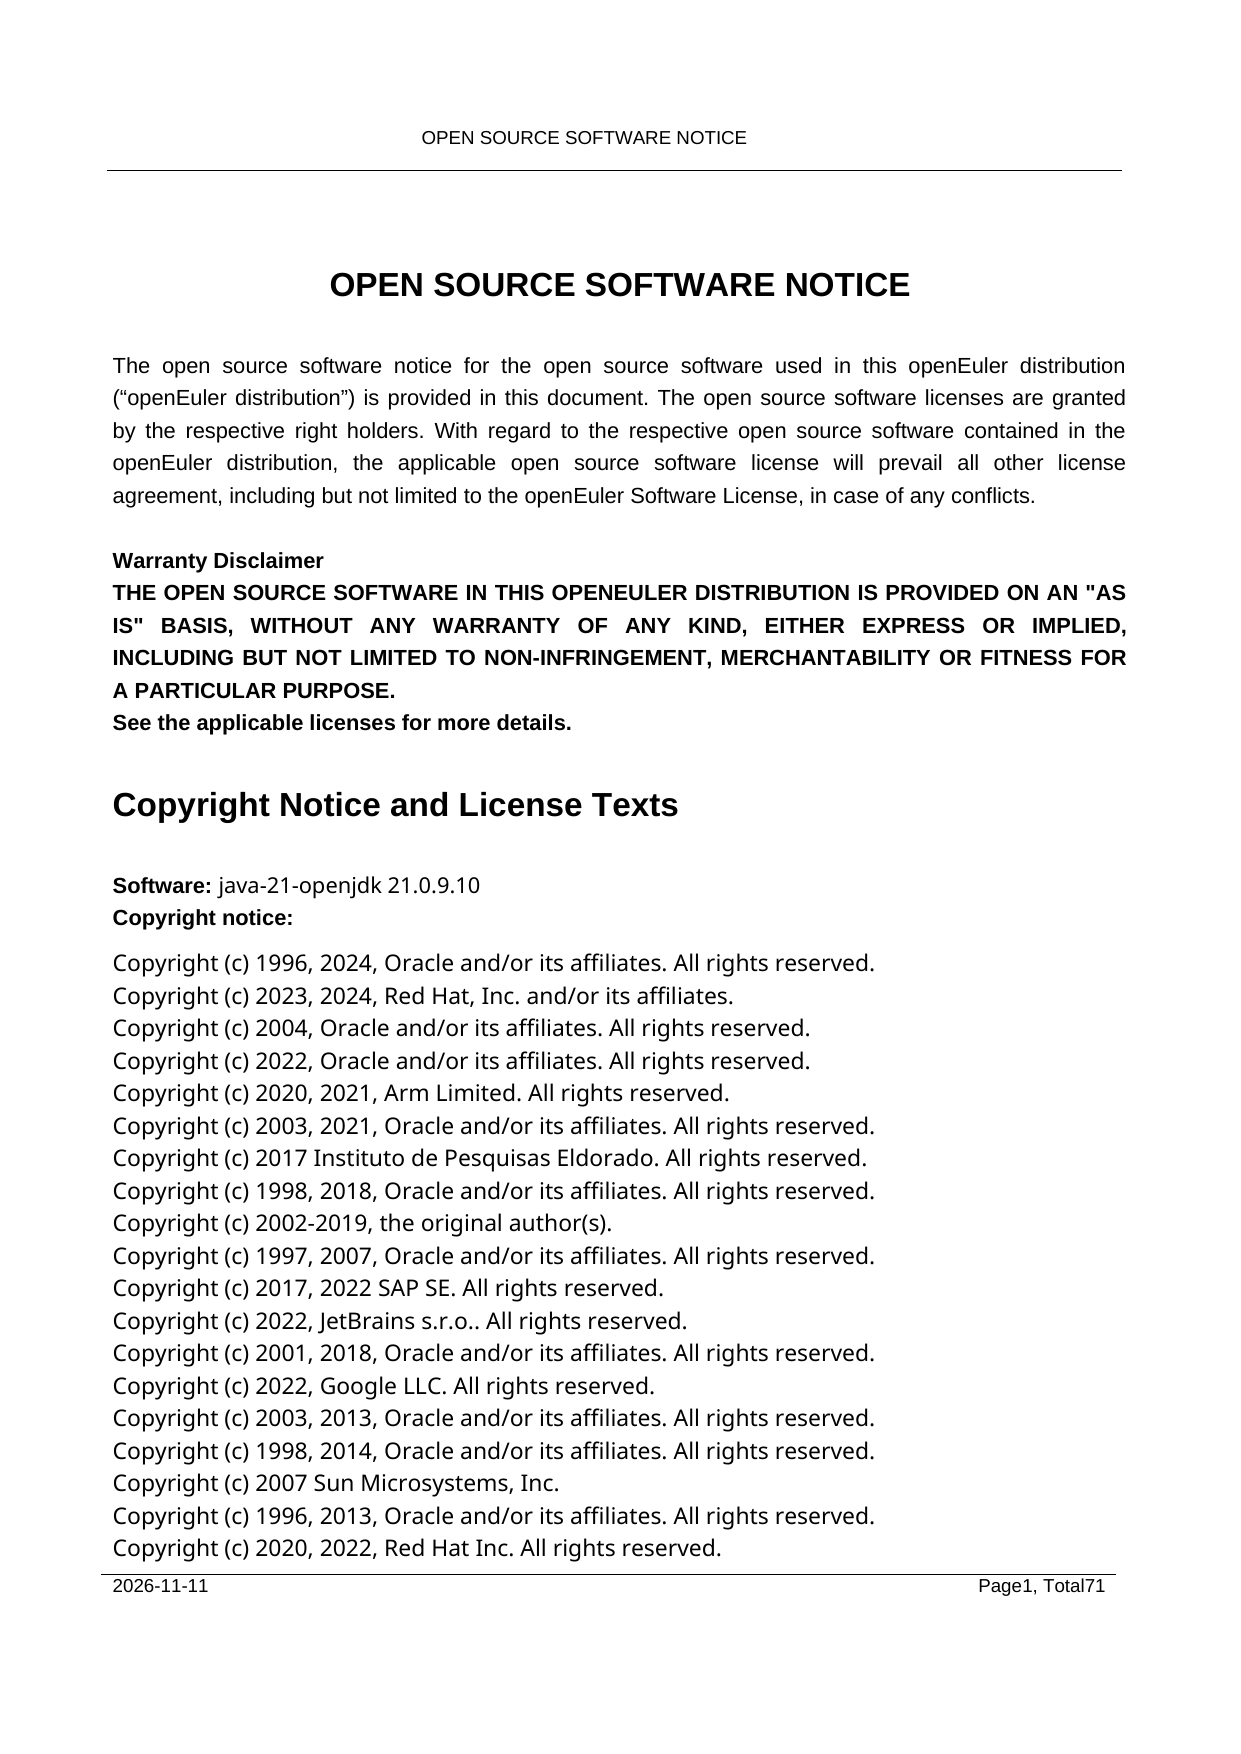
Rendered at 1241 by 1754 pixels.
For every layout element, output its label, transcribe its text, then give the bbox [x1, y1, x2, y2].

text Copyright notice: [112, 901, 1128, 934]
text Copyright Notice and License Texts [112, 771, 1128, 836]
text THE OPEN SOURCE SOFTWARE IN THIS OPENEULER DISTRIBUTION IS PROVIDED ON AN "AS IS" BASIS, WITHOUT ANY WARRANTY OF ANY KIND, EITHER EXPRESS OR IMPLIED, INCLUDING BUT NOT LIMITED TO NON-INFRINGEMENT, MERCHANTABILITY OR FITNESS FOR A PARTICULAR PURPOSE. See the applicable licenses for more details. [112, 576, 1128, 739]
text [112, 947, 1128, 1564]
title Software: java-21-openjdk 21.0.9.10 [112, 869, 1128, 901]
text The open source software notice for the open source software used in this openEuler distribution (“openEuler distribution”) is provided in this document. The open source software licenses are granted by the respective right holders. With regard to the respective open source software contained in the openEuler distribution, the applicable open source software license will prevail all other license agreement, including but not limited to the openEuler Software License, in case of any conflicts. [112, 349, 1128, 511]
text Warranty Disclaimer [112, 544, 1128, 576]
text OPEN SOURCE SOFTWARE NOTICE [112, 251, 1128, 316]
